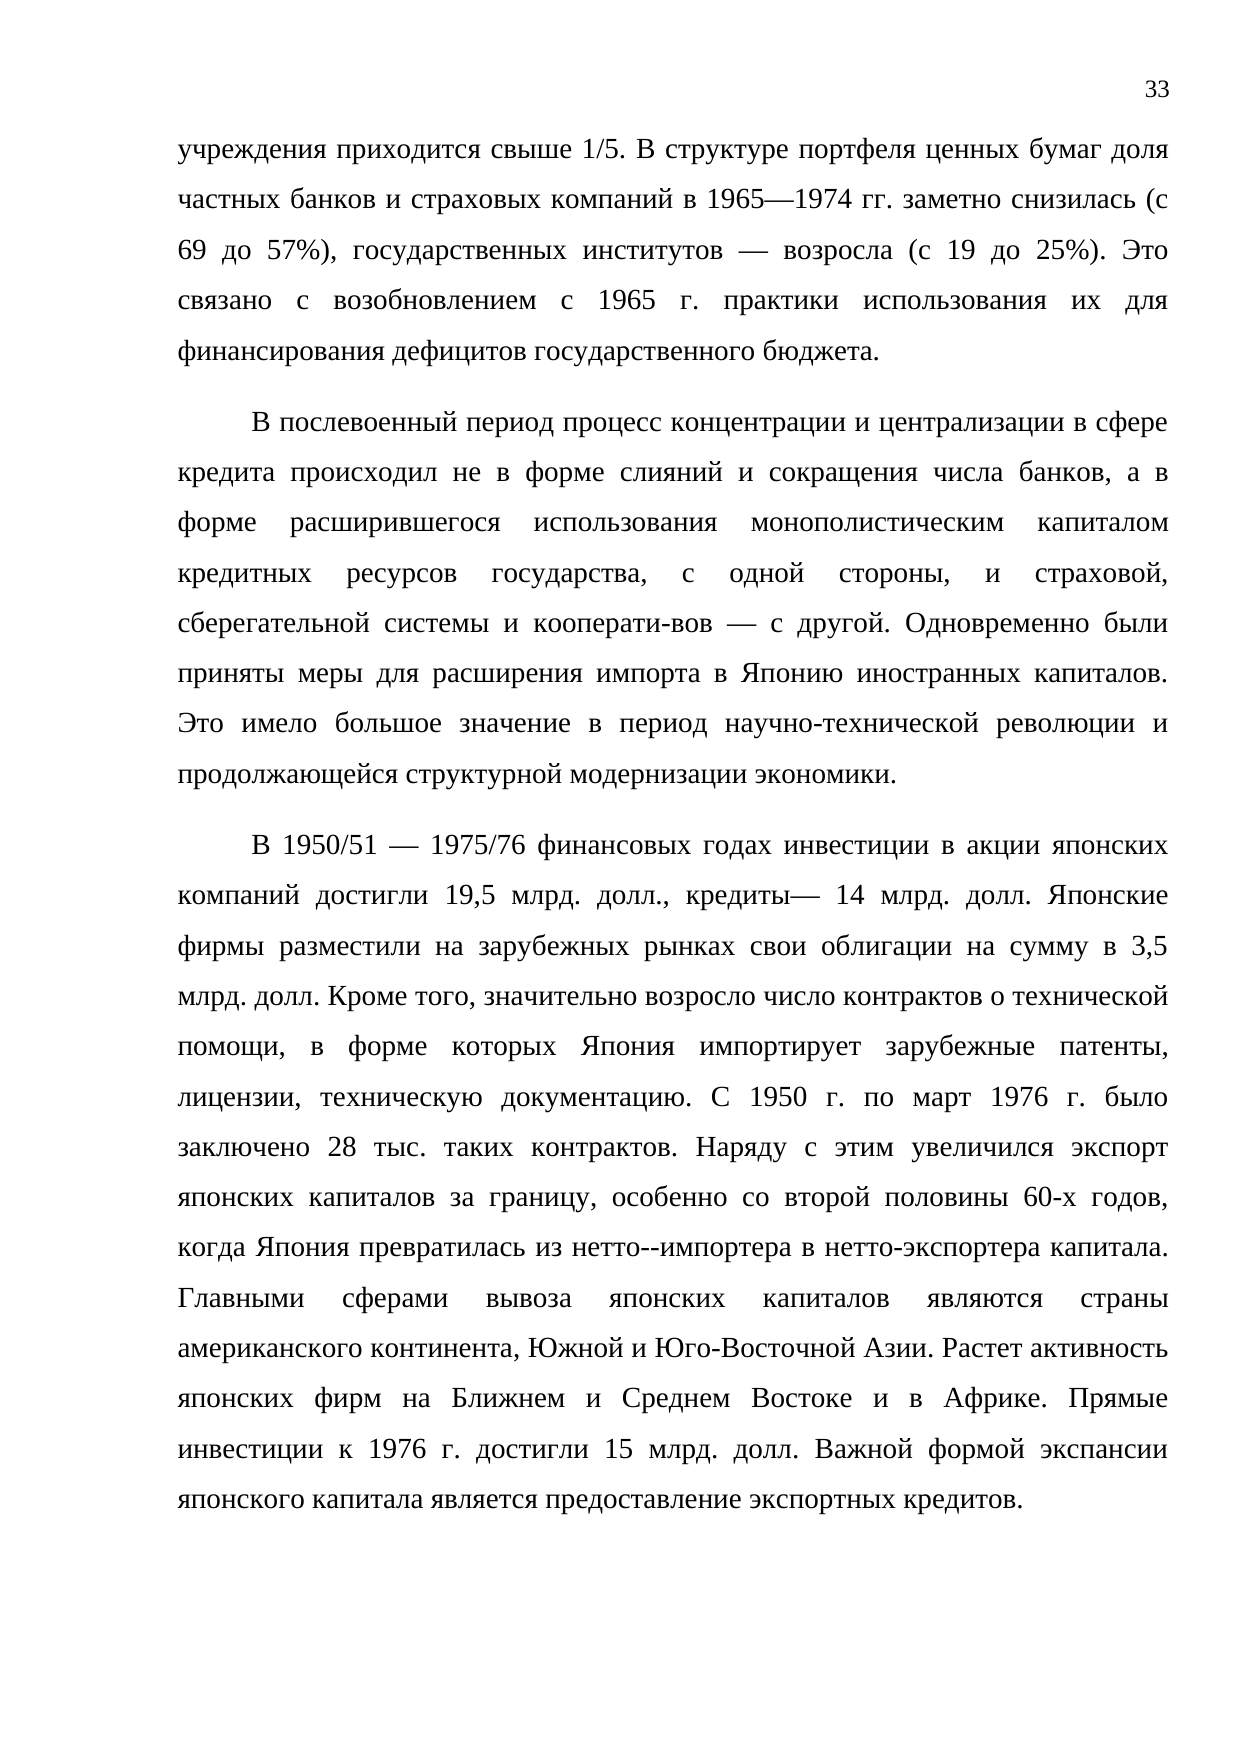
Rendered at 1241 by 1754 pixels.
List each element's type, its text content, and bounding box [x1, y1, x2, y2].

text В послевоенный период процесс концентрации и централизации в сфере кредита происходил не в форме слияний и сокращения числа банков, а в форме расширившегося использования монополистическим капиталом кредитных ресурсов государства, с одной стороны, и страховой, сберегательной системы и кооперати-вов — с другой. Одновременно были приняты меры для расширения импорта в Японию иностранных капиталов. Это имело большое значение в период научно-технической революции и продолжающейся структурной модернизации экономики. [177, 404, 1169, 789]
text В 1950/51 — 1975/76 финансовых годах инвестиции в акции японских компаний достигли 19,5 млрд. долл., кредиты— 14 млрд. долл. Японские фирмы разместили на зарубежных рынках свои облигации на сумму в 3,5 млрд. долл. Кроме того, значительно возросло число контрактов о технической помощи, в форме которых Япония импортирует зарубежные патенты, лицензии, техническую документацию. С 1950 г. по март 1976 г. было заключено 28 тыс. таких контрактов. Наряду с этим увеличился экспорт японских капиталов за границу, особенно со второй половины 60-х годов, когда Япония превратилась из нетто--импортера в нетто-экспортера капитала. Главными сферами вывоза японских капиталов являются страны американского континента, Южной и Юго-Восточной Азии. Растет активность японских фирм на Ближнем и Среднем Востоке и в Африке. Прямые инвестиции к 1976 г. достигли 15 млрд. долл. Важной формой экспансии японского капитала является предоставление экспортных кредитов. [177, 827, 1169, 1515]
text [177, 131, 1169, 366]
